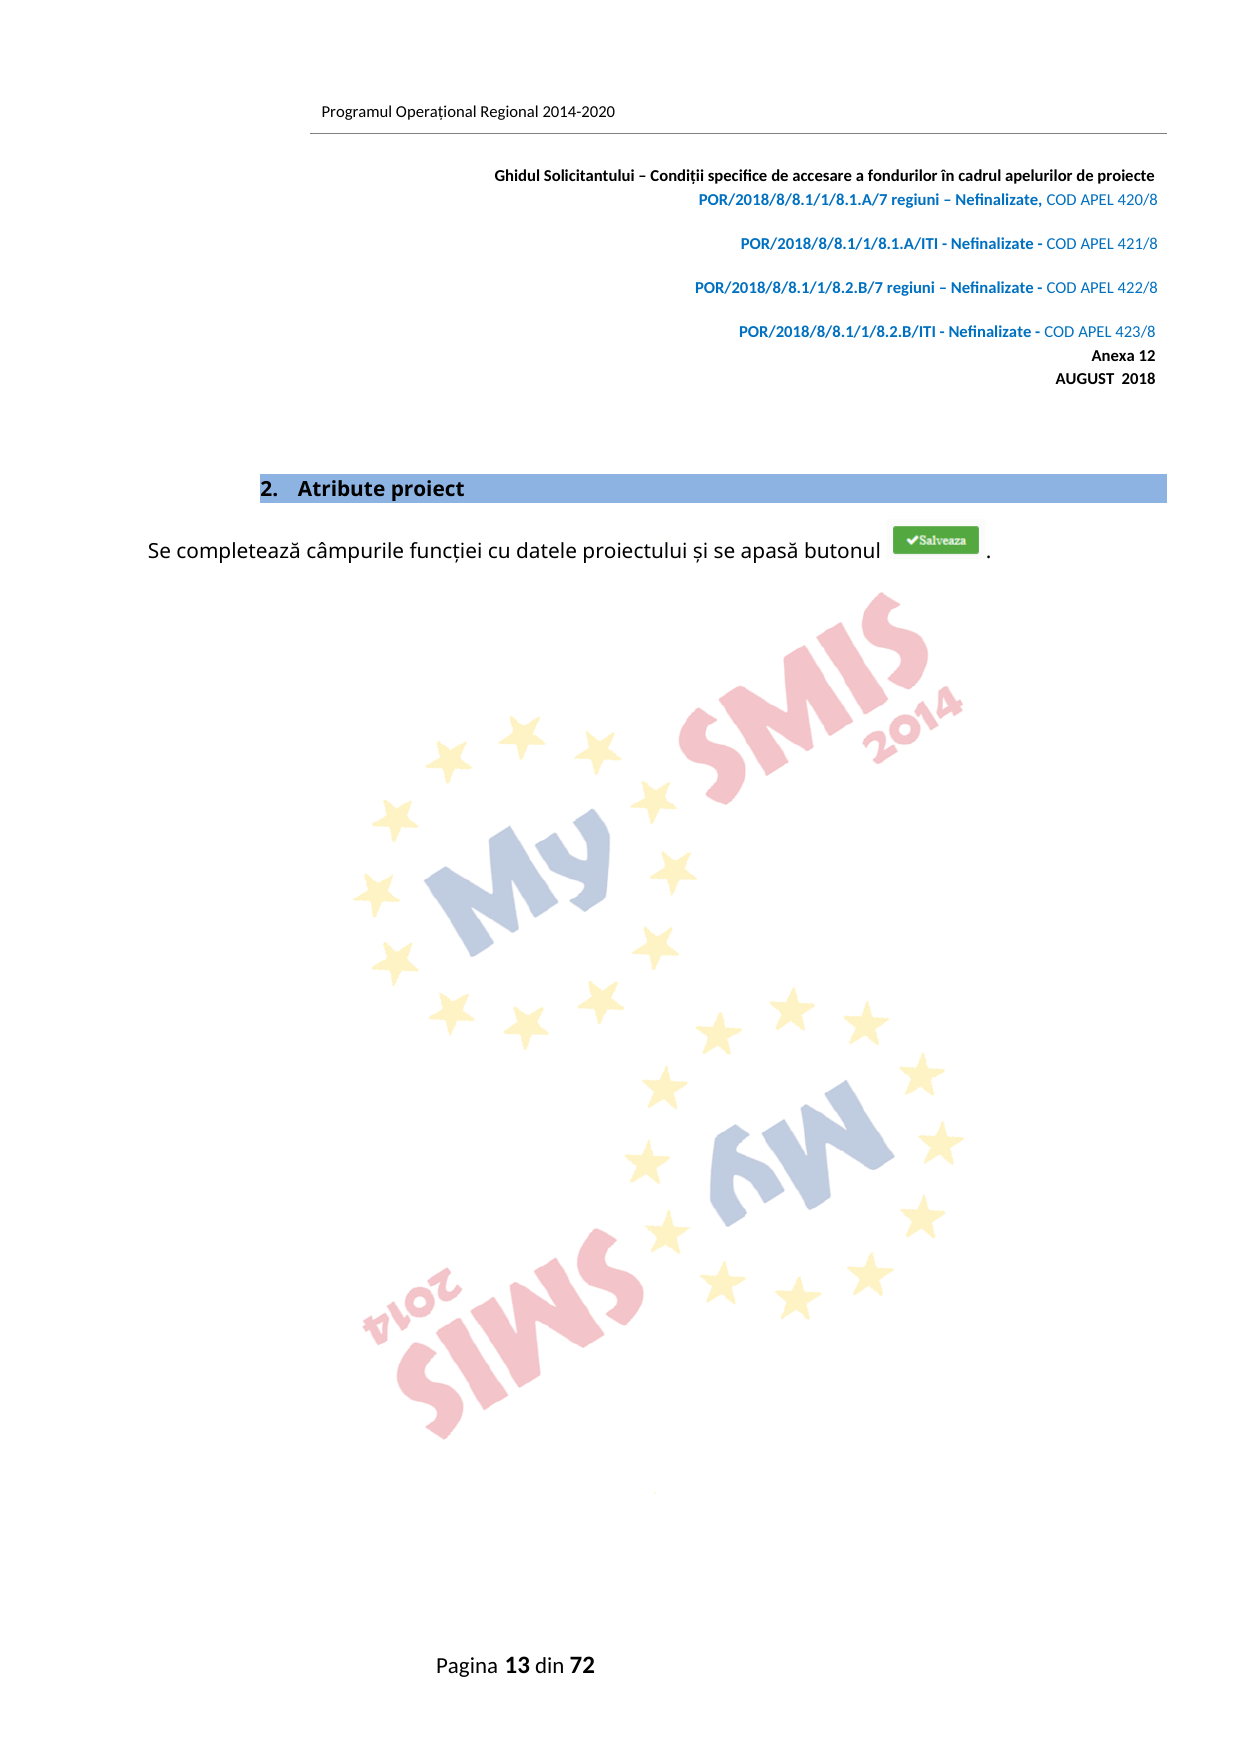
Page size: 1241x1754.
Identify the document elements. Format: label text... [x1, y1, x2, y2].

picture [155, 396, 1159, 559]
picture [155, 564, 1159, 1634]
subtitle Atribute proiect [260, 474, 1167, 503]
text Se completează câmpurile funcției cu datele proiectului și se apasă butonul . [148, 519, 1167, 564]
